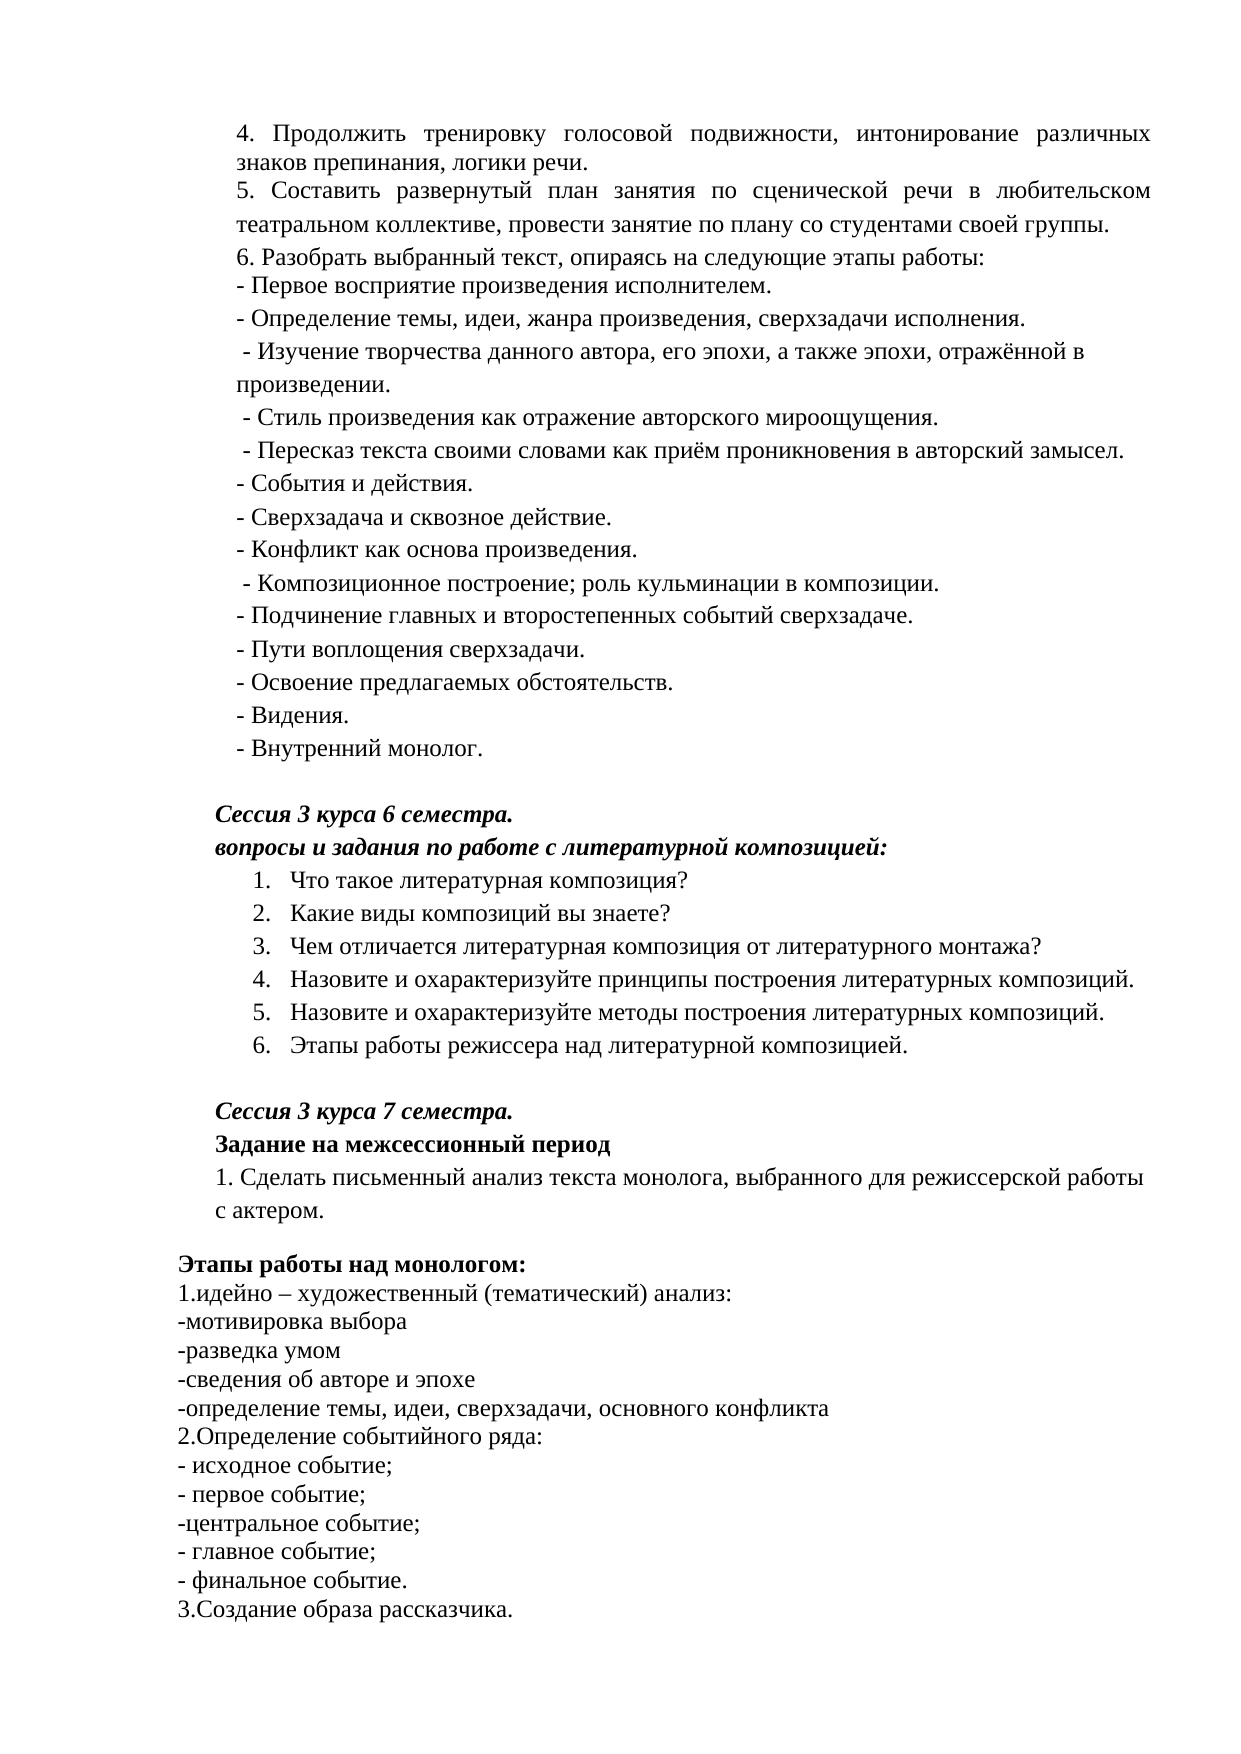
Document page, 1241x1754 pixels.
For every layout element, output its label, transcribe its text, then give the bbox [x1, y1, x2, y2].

text Сессия 3 курса 6 семестра. [215, 799, 1152, 827]
text вопросы и задания по работе с литературной композицией: [215, 832, 1152, 861]
list Этапы работы режиссера над литературной композицией. [252, 1030, 1152, 1059]
text Задание на межсессионный период [215, 1129, 1152, 1158]
text - Стиль произведения как отражение авторского мироощущения. [236, 402, 1152, 431]
text -сведения об авторе и эпохе [177, 1364, 1152, 1393]
text -мотивировка выбора [177, 1306, 1152, 1335]
text -разведка умом [177, 1335, 1152, 1364]
text Сессия 3 курса 7 семестра. [215, 1096, 1152, 1125]
text - Пересказ текста своими словами как приём проникновения в авторский замысел. [236, 436, 1152, 464]
text 6. Разобрать выбранный текст, опираясь на следующие этапы работы: [236, 242, 1152, 270]
text - Пути воплощения сверхзадачи. [236, 634, 1152, 662]
text - Освоение предлагаемых обстоятельств. [236, 667, 1152, 695]
text - Конфликт как основа произведения. [236, 534, 1152, 563]
text 1.идейно – художественный (тематический) анализ: [177, 1278, 1152, 1306]
text - Подчинение главных и второстепенных событий сверхзадаче. [236, 601, 1152, 629]
list Назовите и охарактеризуйте методы построения литературных композиций. [252, 997, 1152, 1026]
text 5. Составить развернутый план занятия по сценической речи в любительском театральном коллективе, провести занятие по плану со студентами своей группы. [236, 176, 1152, 237]
text -центральное событие; [177, 1508, 1152, 1536]
text - первое событие; [177, 1479, 1152, 1508]
text 2.Определение событийного ряда: [177, 1421, 1152, 1450]
text - Внутренний монолог. [236, 733, 1152, 761]
text - исходное событие; [177, 1450, 1152, 1479]
text - Сверхзадача и сквозное действие. [236, 502, 1152, 530]
text - главное событие; [177, 1536, 1152, 1565]
text 1. Сделать письменный анализ текста монолога, выбранного для режиссерской работы с актером. [215, 1162, 1152, 1224]
text 3.Создание образа рассказчика. [177, 1594, 1152, 1623]
text - События и действия. [236, 468, 1152, 497]
list Какие виды композиций вы знаете? [252, 898, 1152, 927]
list Назовите и охарактеризуйте принципы построения литературных композиций. [252, 964, 1152, 993]
text Этапы работы над монологом: [177, 1249, 1152, 1278]
text 4. Продолжить тренировку голосовой подвижности, интонирование различных знаков препинания, логики речи. [236, 118, 1152, 176]
list Что такое литературная композиция? [252, 865, 1152, 893]
list Чем отличается литературная композиция от литературного монтажа? [252, 931, 1152, 959]
text - Видения. [236, 700, 1152, 728]
text - Композиционное построение; роль кульминации в композиции. [236, 568, 1152, 596]
text - Изучение творчества данного автора, его эпохи, а также эпохи, отражённой в произведении. [236, 336, 1152, 398]
text -определение темы, идеи, сверхзадачи, основного конфликта [177, 1393, 1152, 1421]
text - финальное событие. [177, 1565, 1152, 1594]
text - Определение темы, идеи, жанра произведения, сверхзадачи исполнения. [236, 303, 1152, 332]
text - Первое восприятие произведения исполнителем. [236, 270, 1152, 299]
